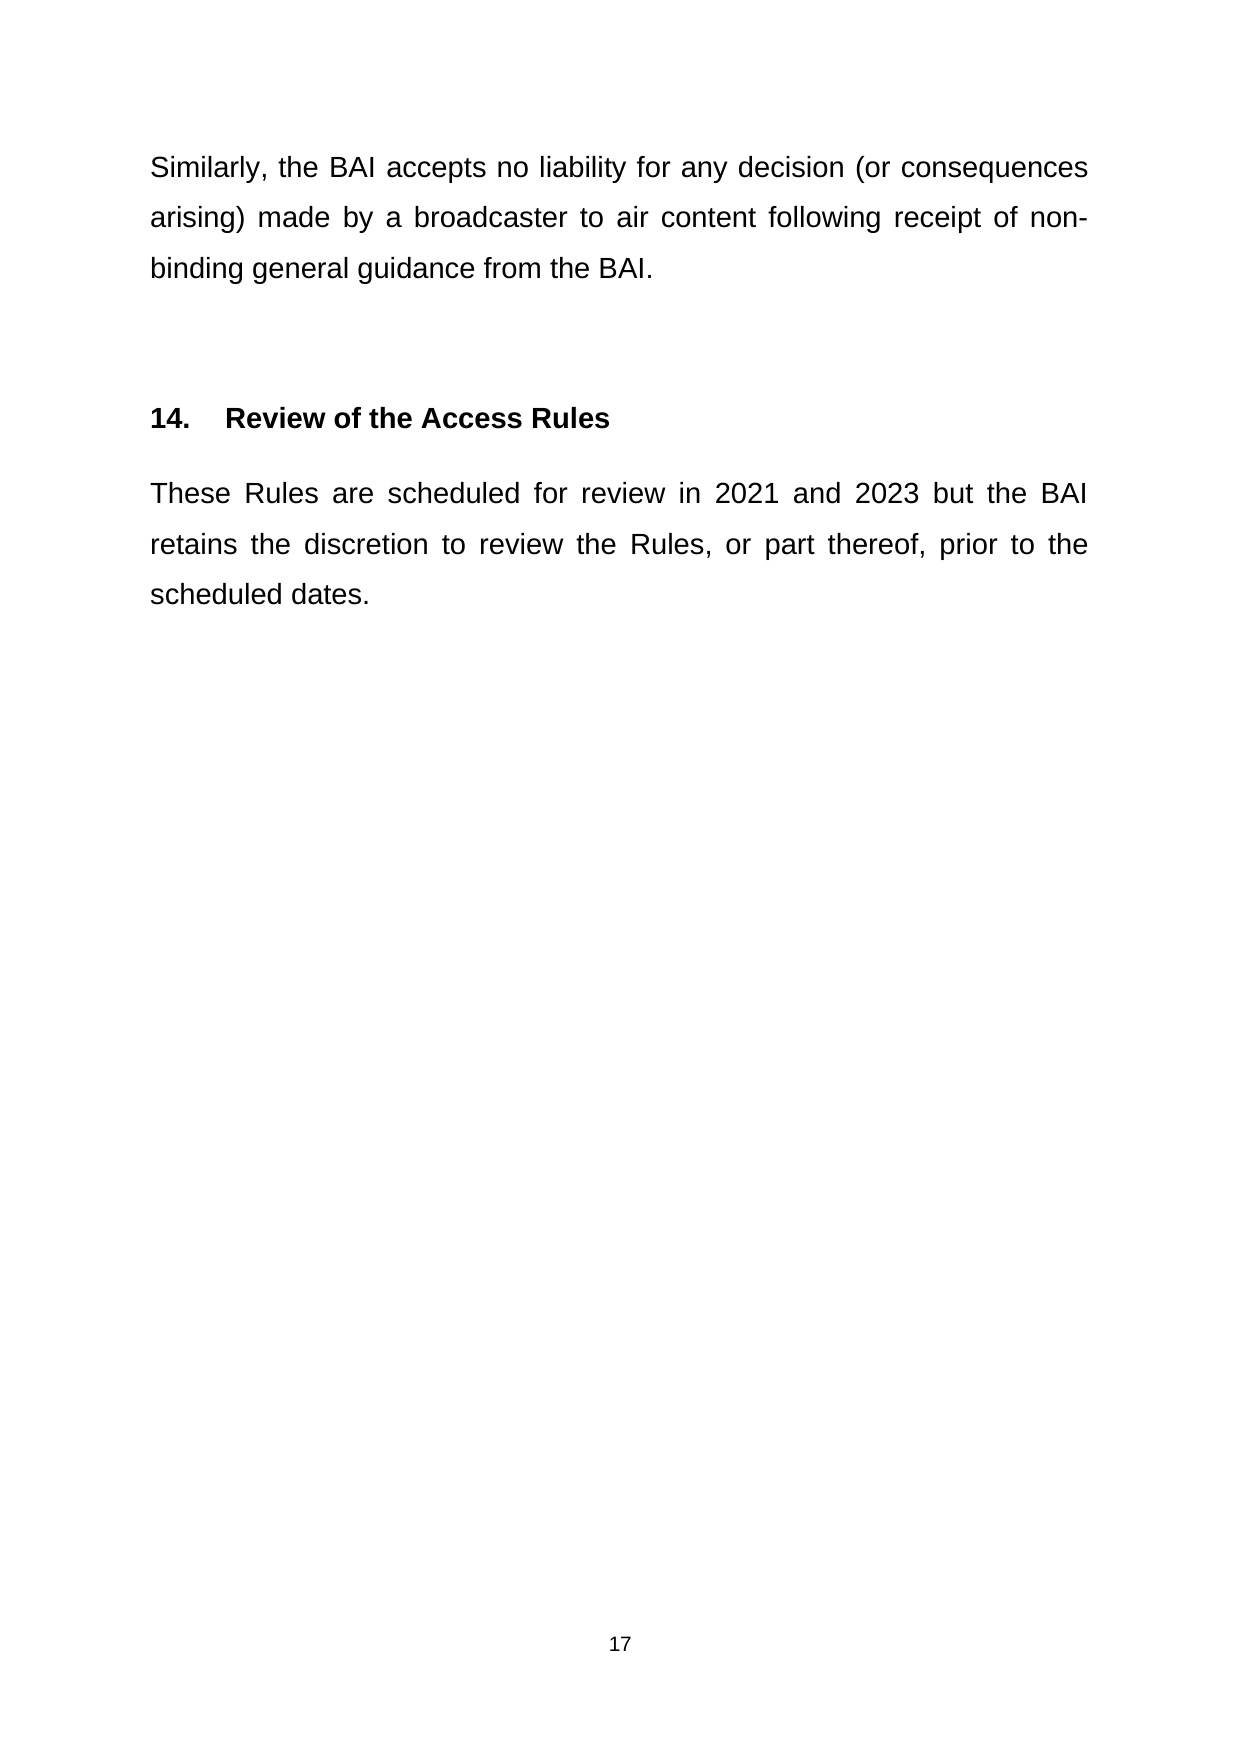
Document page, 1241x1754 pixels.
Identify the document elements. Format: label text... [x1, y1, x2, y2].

text 14. Review of the Access Rules [150, 401, 1090, 435]
text Similarly, the BAI accepts no liability for any decision (or consequences arising) made by a broadcaster to air content following receipt of non-binding general guidance from the BAI. [150, 150, 1090, 284]
text These Rules are scheduled for review in 2021 and 2023 but the BAI retains the discretion to review the Rules, or part thereof, prior to the scheduled dates. [150, 477, 1090, 611]
